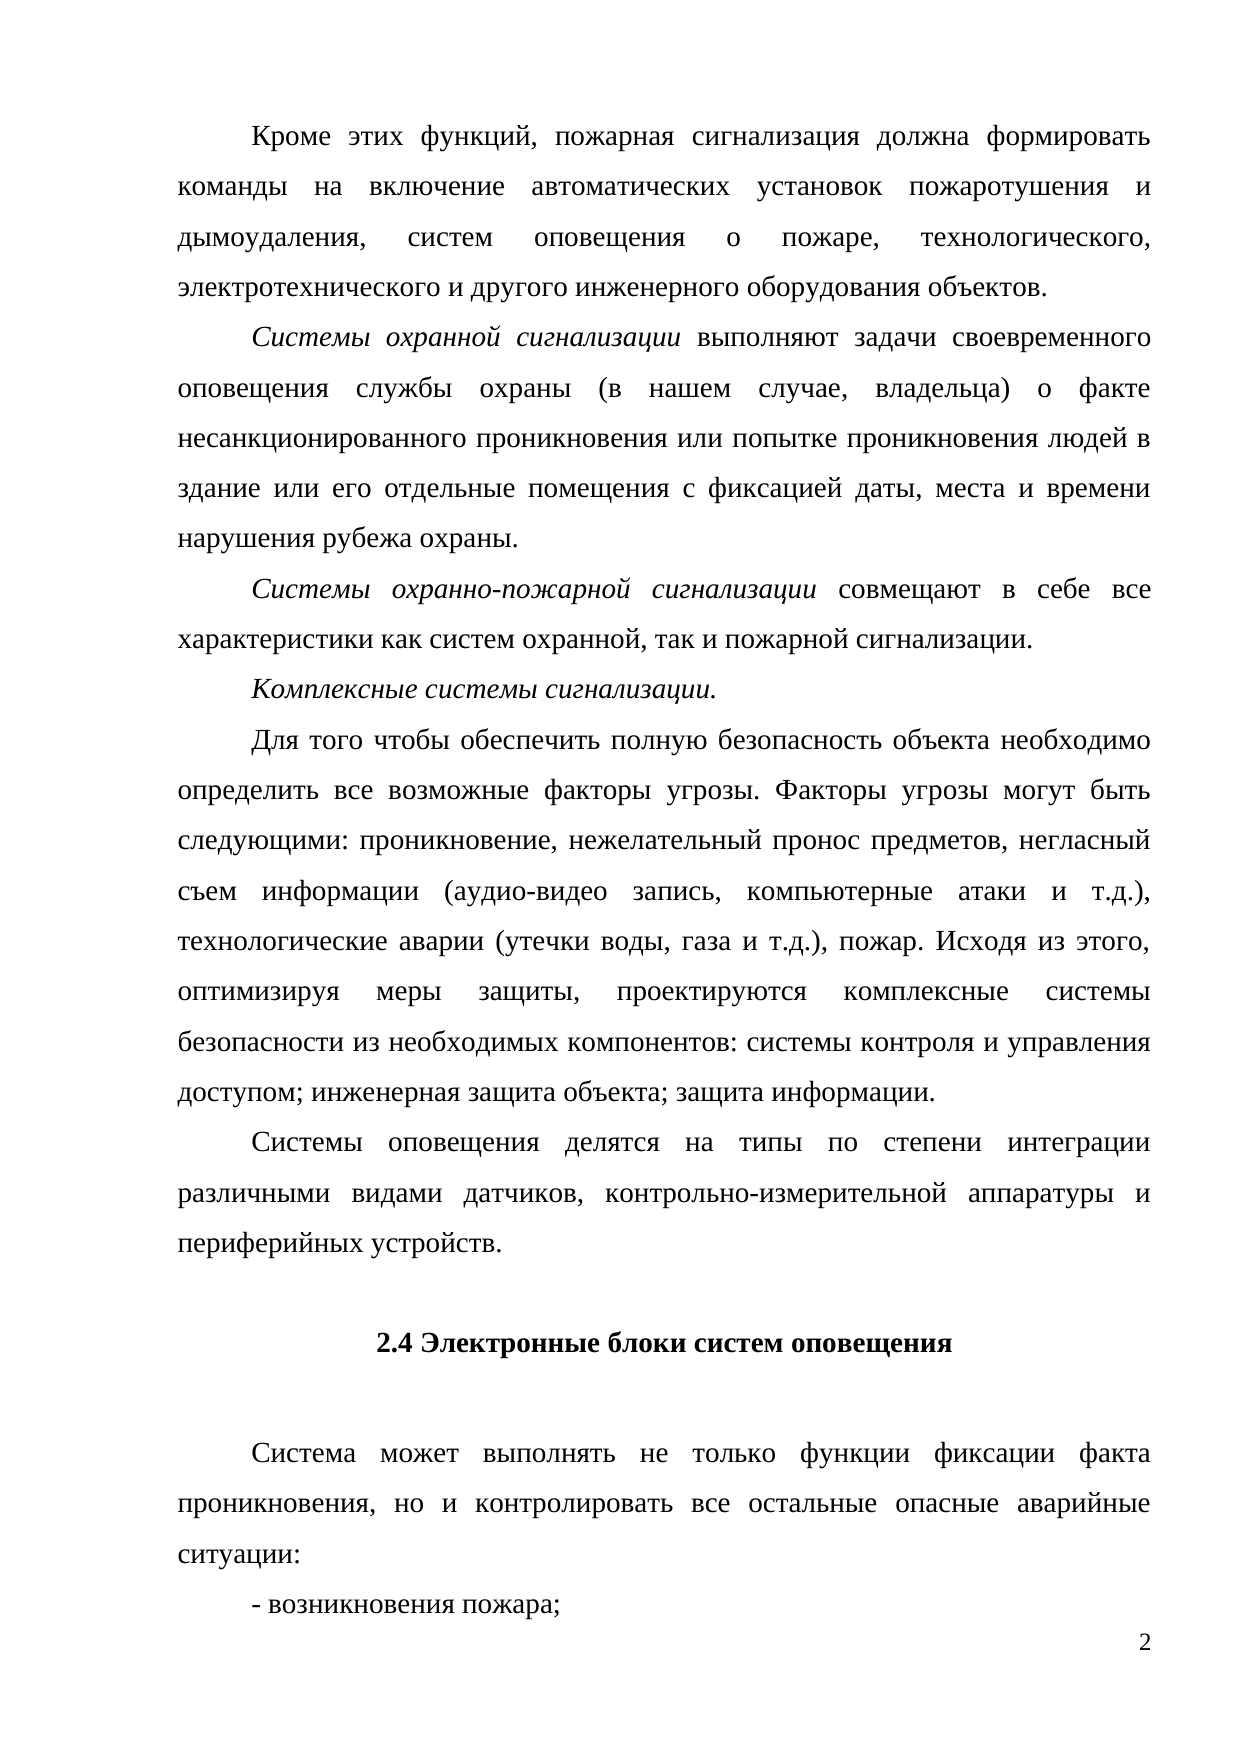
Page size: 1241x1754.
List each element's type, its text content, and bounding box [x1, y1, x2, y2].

text Кроме этих функций, пожарная сигнализация должна формировать команды на включение автоматических установок пожаротушения и дымоудаления, систем оповещения о пожаре, технологического, электротехнического и другого инженерного оборудования объектов. [177, 118, 1152, 303]
text Комплексные системы сигнализации. [177, 672, 1152, 705]
text Для того чтобы обеспечить полную безопасность объекта необходимо определить все возможные факторы угрозы. Факторы угрозы могут быть следующими: проникновение, нежелательный пронос предметов, негласный съем информации (аудио-видео запись, компьютерные атаки и т.д.), технологические аварии (утечки воды, газа и т.д.), пожар. Исходя из этого, оптимизируя меры защиты, проектируются комплексные системы безопасности из необходимых компонентов: системы контроля и управления доступом; инженерная защита объекта; защита информации. [177, 722, 1152, 1108]
text Системы оповещения делятся на типы по степени интеграции различными видами датчиков, контрольно-измерительной аппаратуры и периферийных устройств. [177, 1124, 1152, 1258]
text - возникновения пожара; [177, 1586, 1152, 1620]
subtitle 2.4 Электронные блоки систем оповещения [177, 1326, 1152, 1359]
text Система может выполнять не только функции фиксации факта проникновения, но и контролировать все остальные опасные аварийные ситуации: [177, 1435, 1152, 1569]
text Системы охранно-пожарной сигнализации совмещают в себе все характеристики как систем охранной, так и пожарной сигнализации. [177, 571, 1152, 655]
text Системы охранной сигнализации выполняют задачи своевременного оповещения службы охраны (в нашем случае, владельца) о факте несанкционированного проникновения или попытке проникновения людей в здание или его отдельные помещения с фиксацией даты, места и времени нарушения рубежа охраны. [177, 319, 1152, 554]
